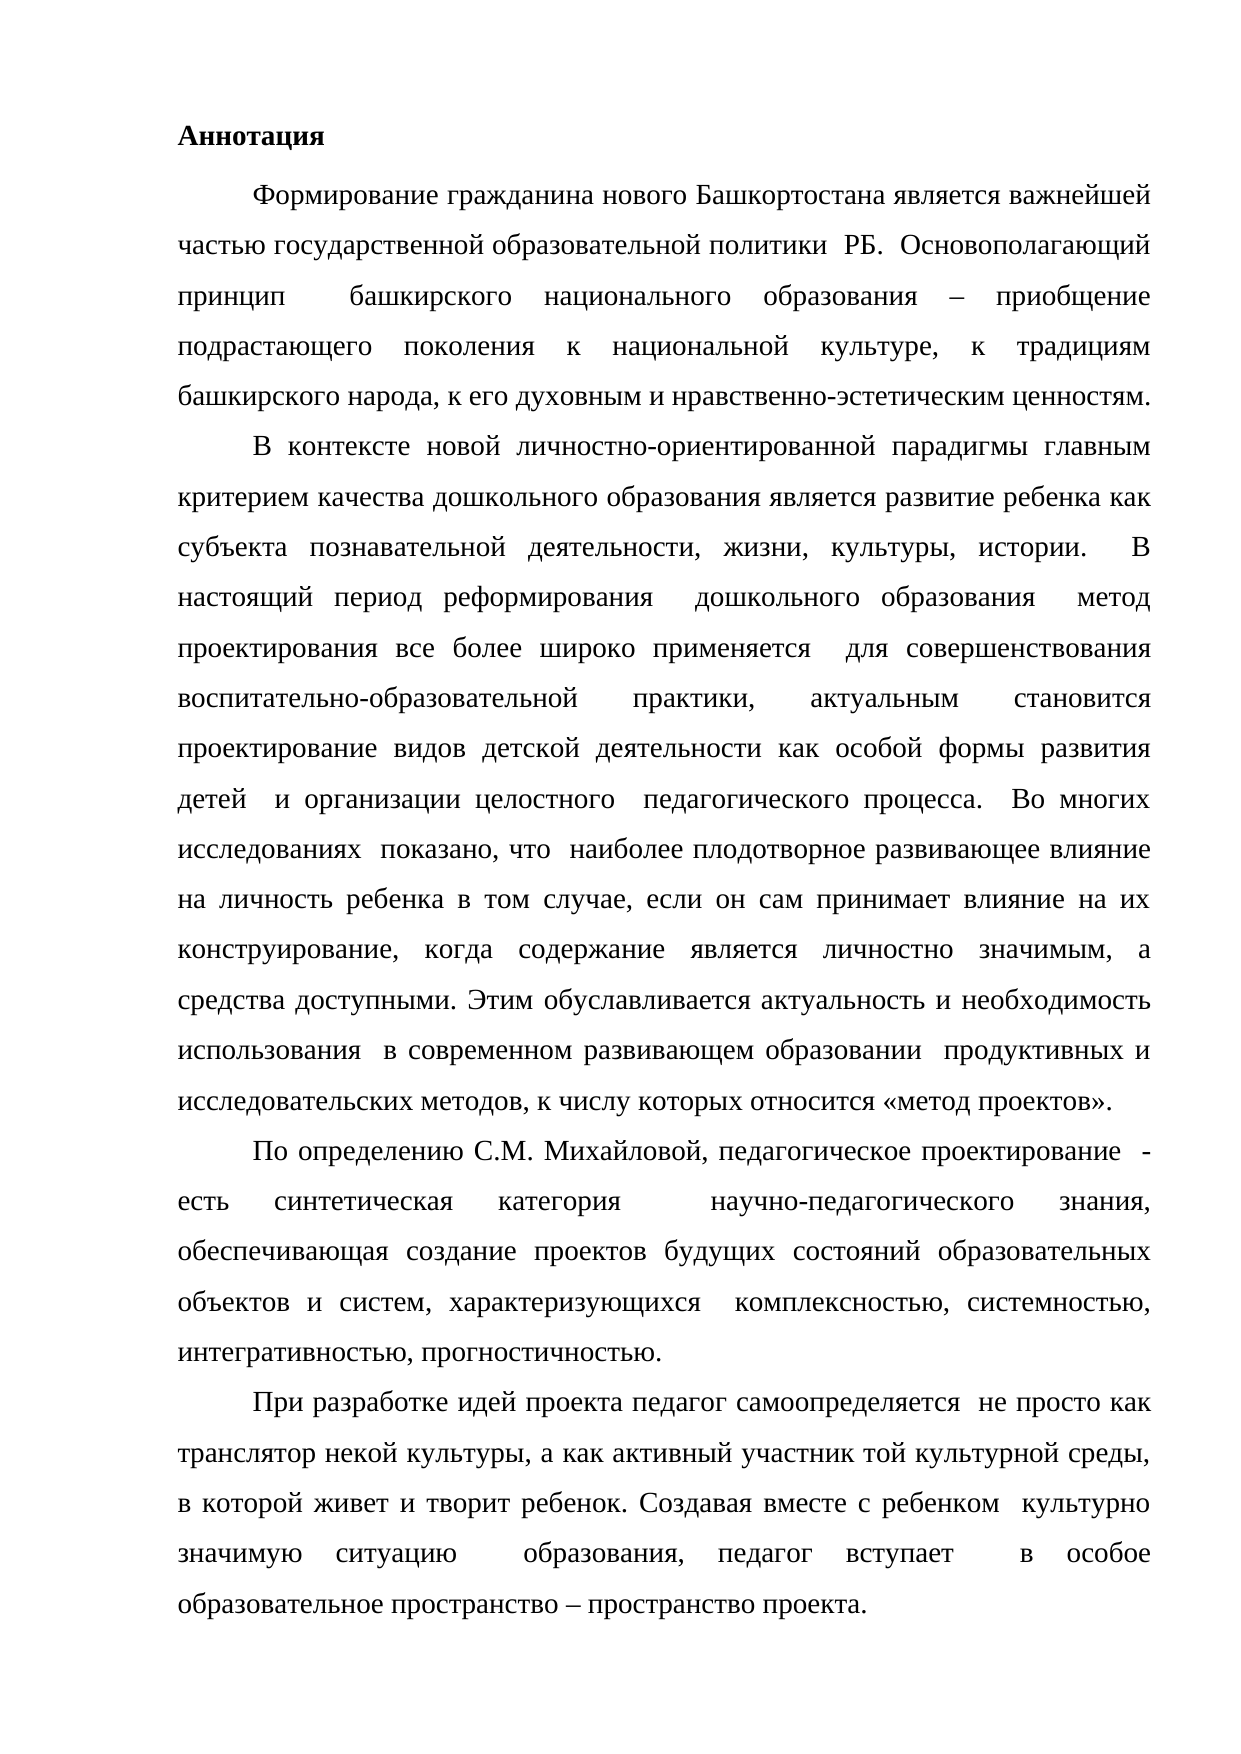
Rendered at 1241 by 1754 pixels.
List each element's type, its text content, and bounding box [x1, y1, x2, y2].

text В контексте новой личностно-ориентированной парадигмы главным критерием качества дошкольного образования является развитие ребенка как субъекта познавательной деятельности, жизни, культуры, истории. В настоящий период реформирования дошкольного образования метод проектирования все более широко применяется для совершенствования воспитательно-образовательной практики, актуальным становится проектирование видов детской деятельности как особой формы развития детей и организации целостного педагогического процесса. Во многих исследованиях показано, что наиболее плодотворное развивающее влияние на личность ребенка в том случае, если он сам принимает влияние на их конструирование, когда содержание является личностно значимым, а средства доступными. Этим обуславливается актуальность и необходимость использования в современном развивающем образовании продуктивных и исследовательских методов, к числу которых относится «метод проектов». [177, 428, 1152, 1116]
text По определению С.М. Михайловой, педагогическое проектирование - есть синтетическая категория научно-педагогического знания, обеспечивающая создание проектов будущих состояний образовательных объектов и систем, характеризующихся комплексностью, системностью, интегративностью, прогностичностью. [177, 1133, 1152, 1368]
text При разработке идей проекта педагог самоопределяется не просто как транслятор некой культуры, а как активный участник той культурной среды, в которой живет и творит ребенок. Создавая вместе с ребенком культурно значимую ситуацию образования, педагог вступает в особое образовательное пространство – пространство проекта. [177, 1384, 1152, 1619]
text Аннотация [177, 118, 1152, 152]
text Формирование гражданина нового Башкортостана является важнейшей частью государственной образовательной политики РБ. Основополагающий принцип башкирского национального образования – приобщение подрастающего поколения к национальной культуре, к традициям башкирского народа, к его духовным и нравственно-эстетическим ценностям. [177, 177, 1152, 412]
